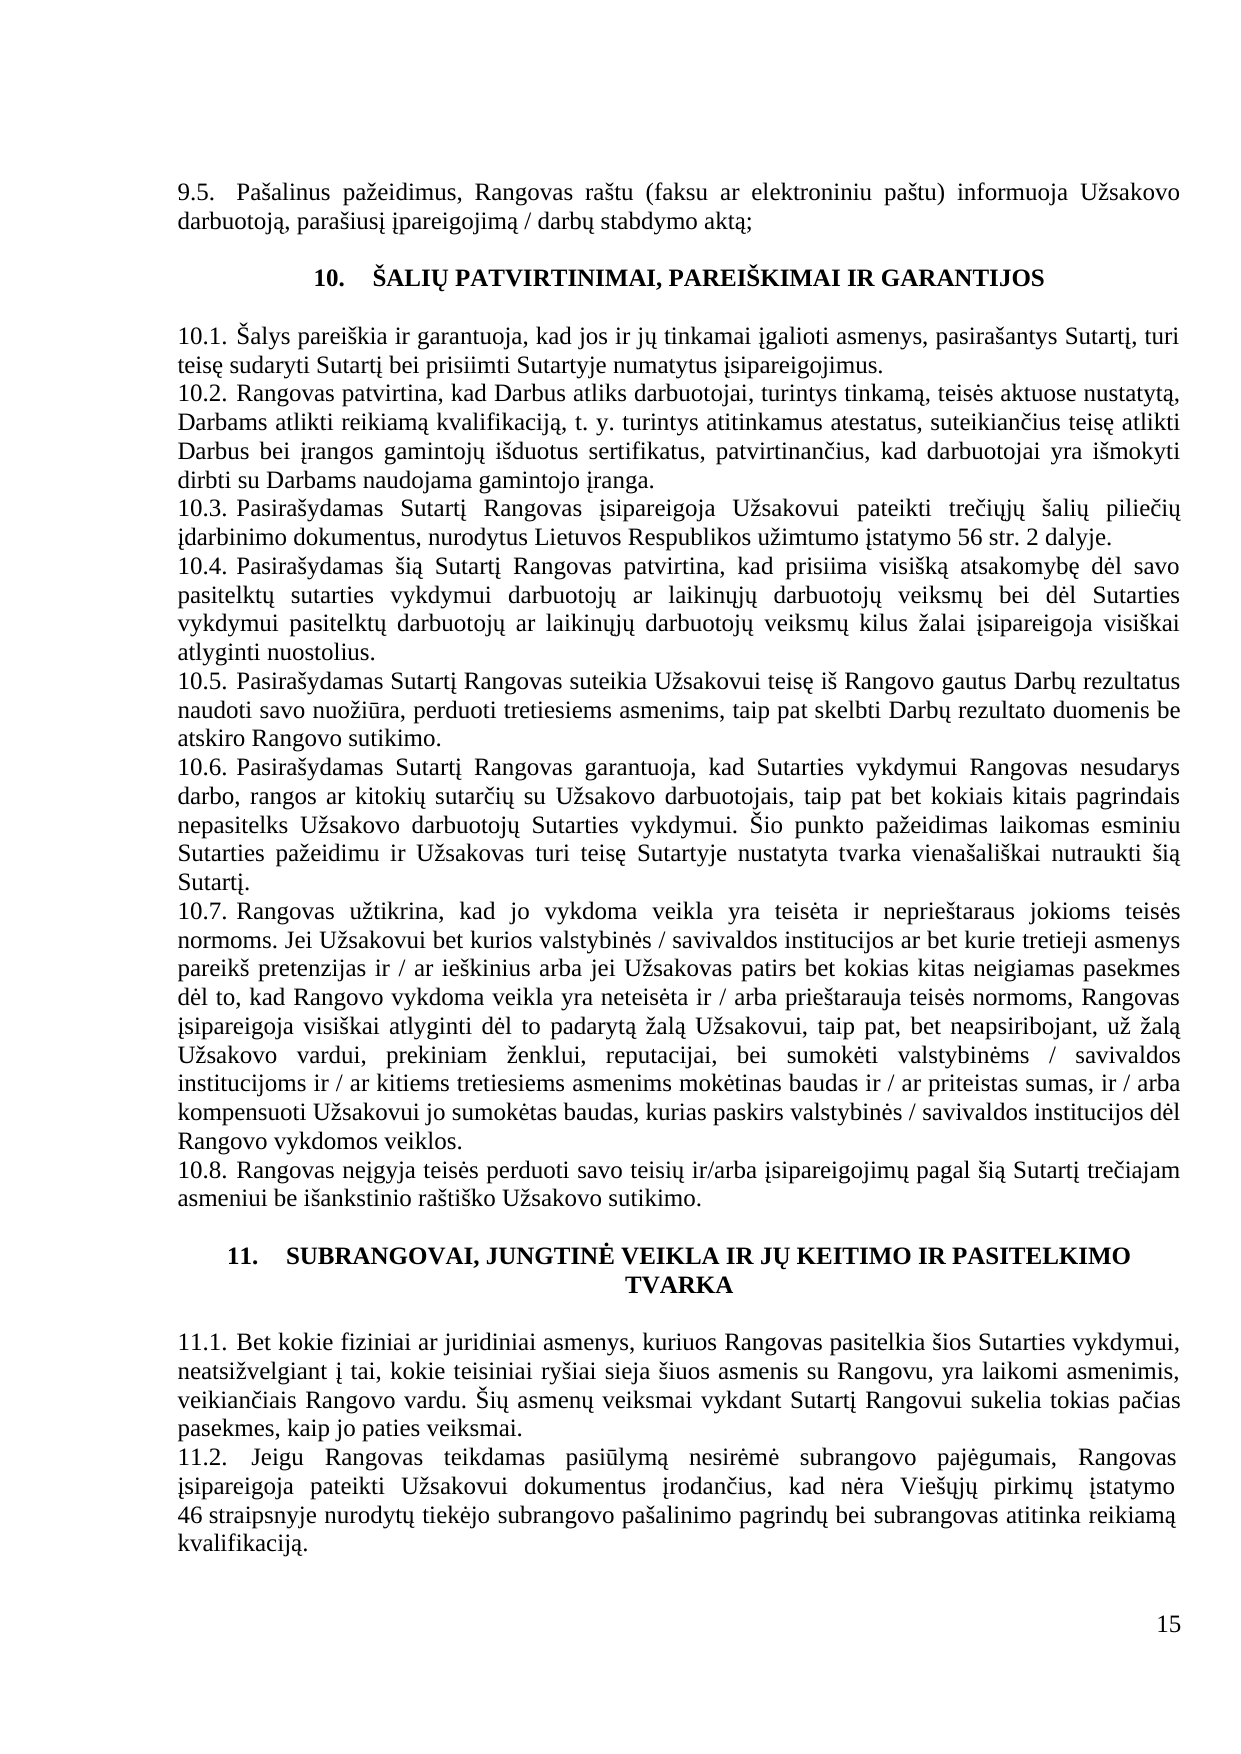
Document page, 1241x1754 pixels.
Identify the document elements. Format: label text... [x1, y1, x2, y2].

list Rangovas neįgyja teisės perduoti savo teisių ir/arba įsipareigojimų pagal šią Sutartį trečiajam asmeniui be išankstinio raštiško Užsakovo sutikimo. [177, 1155, 1181, 1212]
list SUBRANGOVAI, JUNGTINĖ VEIKLA IR JŲ KEITIMO IR PASITELKIMO TVARKA [177, 1241, 1181, 1298]
list Šalys pareiškia ir garantuoja, kad jos ir jų tinkamai įgalioti asmenys, pasirašantys Sutartį, turi teisę sudaryti Sutartį bei prisiimti Sutartyje numatytus įsipareigojimus. [177, 321, 1181, 378]
list Rangovas užtikrina, kad jo vykdoma veikla yra teisėta ir neprieštaraus jokioms teisės normoms. Jei Užsakovui bet kurios valstybinės / savivaldos institucijos ar bet kurie tretieji asmenys pareikš pretenzijas ir / ar ieškinius arba jei Užsakovas patirs bet kokias kitas neigiamas pasekmes dėl to, kad Rangovo vykdoma veikla yra neteisėta ir / arba prieštarauja teisės normoms, Rangovas įsipareigoja visiškai atlyginti dėl to padarytą žalą Užsakovui, taip pat, bet neapsiribojant, už žalą Užsakovo vardui, prekiniam ženklui, reputacijai, bei sumokėti valstybinėms / savivaldos institucijoms ir / ar kitiems tretiesiems asmenims mokėtinas baudas ir / ar priteistas sumas, ir / arba kompensuoti Užsakovui jo sumokėtas baudas, kurias paskirs valstybinės / savivaldos institucijos dėl Rangovo vykdomos veiklos. [177, 896, 1181, 1155]
list Pasirašydamas šią Sutartį Rangovas patvirtina, kad prisiima visišką atsakomybę dėl savo pasitelktų sutarties vykdymui darbuotojų ar laikinųjų darbuotojų veiksmų bei dėl Sutarties vykdymui pasitelktų darbuotojų ar laikinųjų darbuotojų veiksmų kilus žalai įsipareigoja visiškai atlyginti nuostolius. [177, 551, 1181, 666]
list Pasirašydamas Sutartį Rangovas įsipareigoja Užsakovui pateikti trečiųjų šalių piliečių įdarbinimo dokumentus, nurodytus Lietuvos Respublikos užimtumo įstatymo 56 str. 2 dalyje. [177, 493, 1181, 551]
list Pašalinus pažeidimus, Rangovas raštu (faksu ar elektroniniu paštu) informuoja Užsakovo darbuotoją, parašiusį įpareigojimą / darbų stabdymo aktą; [177, 177, 1181, 235]
list Pasirašydamas Sutartį Rangovas garantuoja, kad Sutarties vykdymui Rangovas nesudarys darbo, rangos ar kitokių sutarčių su Užsakovo darbuotojais, taip pat bet kokiais kitais pagrindais nepasitelks Užsakovo darbuotojų Sutarties vykdymui. Šio punkto pažeidimas laikomas esminiu Sutarties pažeidimu ir Užsakovas turi teisę Sutartyje nustatyta tvarka vienašališkai nutraukti šią Sutartį. [177, 752, 1181, 896]
list Pasirašydamas Sutartį Rangovas suteikia Užsakovui teisę iš Rangovo gautus Darbų rezultatus naudoti savo nuožiūra, perduoti tretiesiems asmenims, taip pat skelbti Darbų rezultato duomenis be atskiro Rangovo sutikimo. [177, 666, 1181, 752]
list ŠALIŲ PATVIRTINIMAI, PAREIŠKIMAI IR GARANTIJOS [177, 263, 1181, 292]
list Jeigu Rangovas teikdamas pasiūlymą nesirėmė subrangovo pajėgumais, Rangovas įsipareigoja pateikti Užsakovui dokumentus įrodančius, kad nėra Viešųjų pirkimų įstatymo 46 straipsnyje nurodytų tiekėjo subrangovo pašalinimo pagrindų bei subrangovas atitinka reikiamą kvalifikaciją. [177, 1442, 1176, 1557]
list Rangovas patvirtina, kad Darbus atliks darbuotojai, turintys tinkamą, teisės aktuose nustatytą, Darbams atlikti reikiamą kvalifikaciją, t. y. turintys atitinkamus atestatus, suteikiančius teisę atlikti Darbus bei įrangos gamintojų išduotus sertifikatus, patvirtinančius, kad darbuotojai yra išmokyti dirbti su Darbams naudojama gamintojo įranga. [177, 378, 1181, 493]
list Bet kokie fiziniai ar juridiniai asmenys, kuriuos Rangovas pasitelkia šios Sutarties vykdymui, neatsižvelgiant į tai, kokie teisiniai ryšiai sieja šiuos asmenis su Rangovu, yra laikomi asmenimis, veikiančiais Rangovo vardu. Šių asmenų veiksmai vykdant Sutartį Rangovui sukelia tokias pačias pasekmes, kaip jo paties veiksmai. [177, 1327, 1181, 1442]
